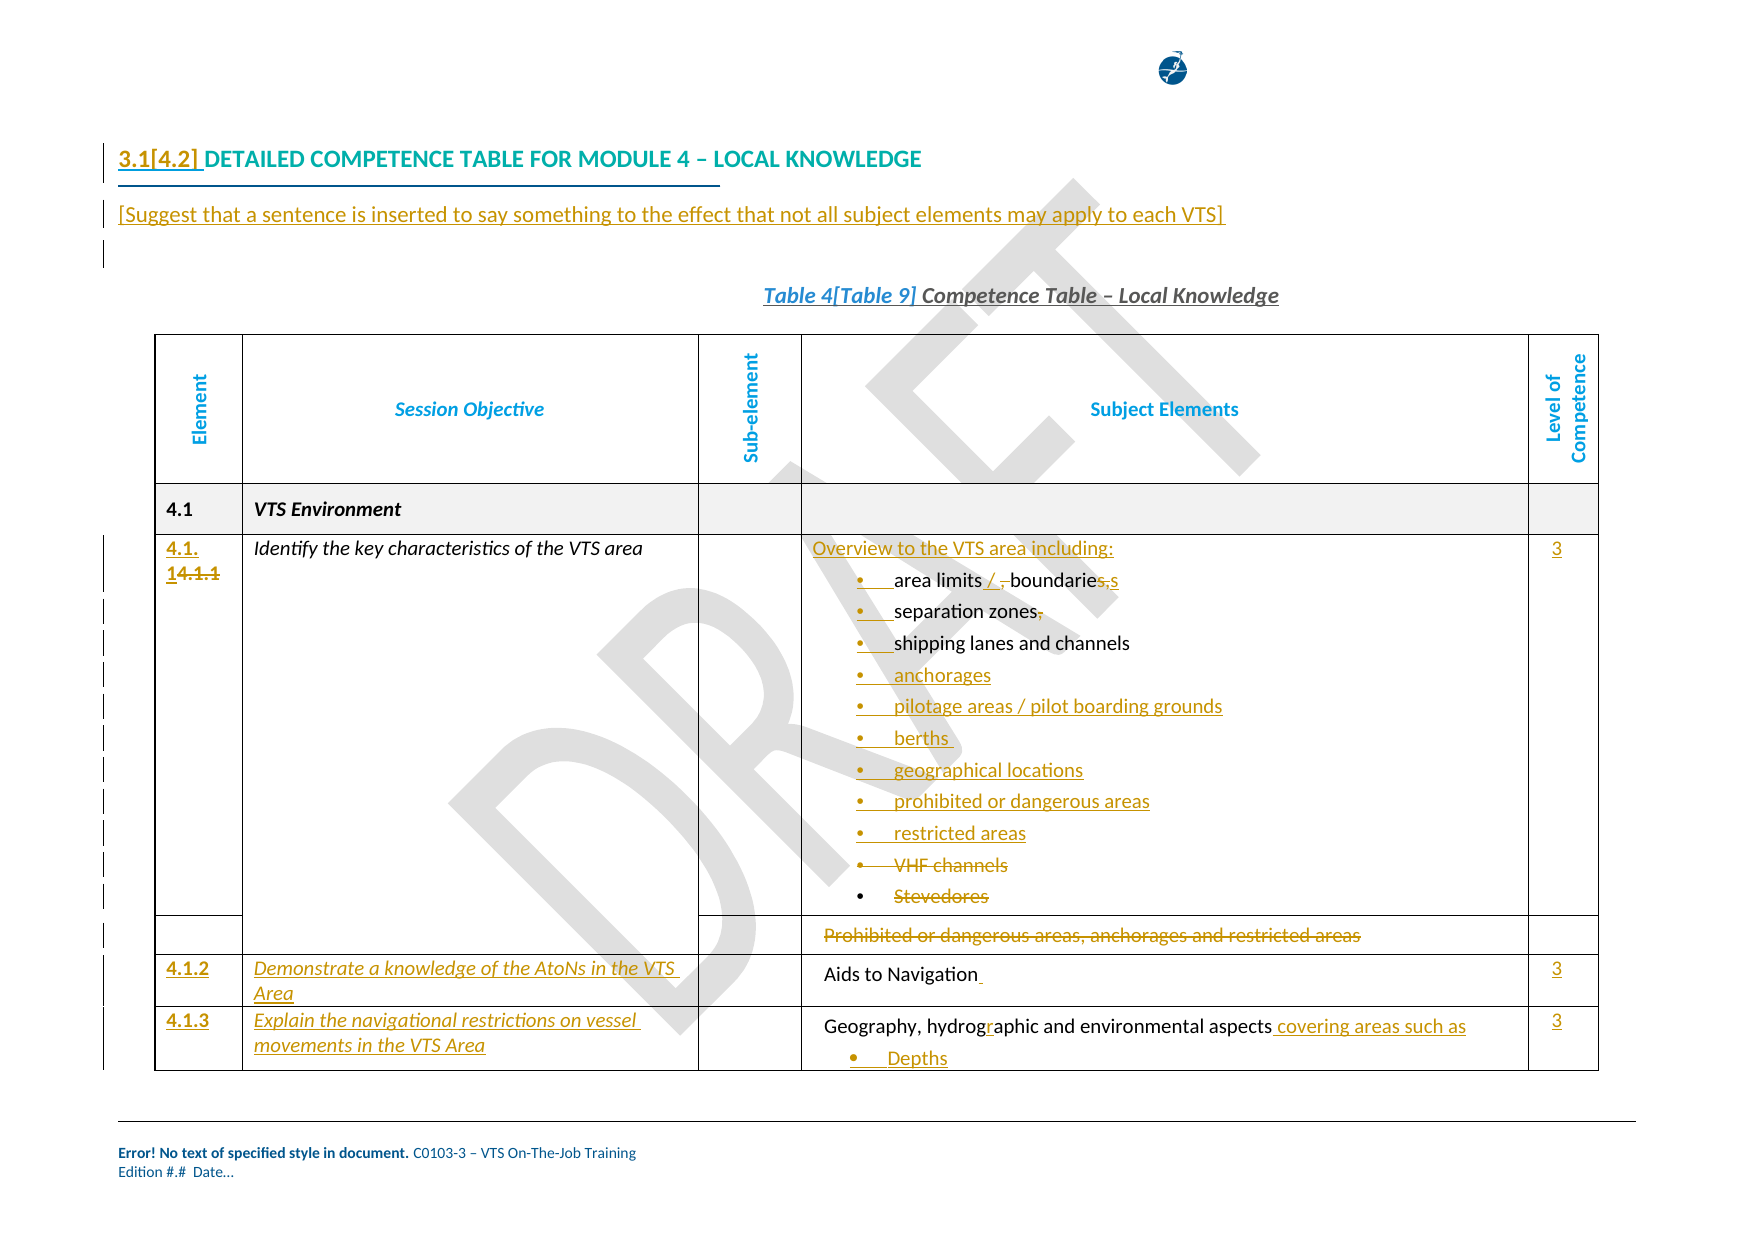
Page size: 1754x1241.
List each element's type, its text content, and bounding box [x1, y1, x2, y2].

table_cell [699, 1007, 801, 1070]
table_header Element [156, 335, 242, 483]
table_cell [699, 484, 801, 534]
table_cell Aids to Navigation [802, 955, 1528, 1006]
table_cell [156, 955, 242, 1006]
table_cell [156, 916, 242, 954]
table_cell [243, 1007, 698, 1070]
table_cell [156, 535, 242, 915]
table_cell [1529, 955, 1598, 1006]
table_cell VTS Environment [243, 484, 698, 534]
table_cell [699, 535, 801, 915]
picture [1127, 1, 1246, 120]
table_cell [1529, 1007, 1598, 1070]
table_cell [1529, 916, 1598, 954]
table_cell [1529, 484, 1598, 534]
table_cell [156, 1007, 242, 1070]
table_cell [699, 955, 801, 1006]
table_header Subject Elements [802, 335, 1528, 483]
text Competence Table – Local Knowledge [409, 281, 1636, 309]
table_header Sub-element [699, 335, 801, 483]
table_cell [243, 955, 698, 1006]
table_cell Identify the key characteristics of the VTS area [243, 535, 698, 954]
table_cell [1529, 535, 1598, 915]
table_cell Geography, hydrogaphic and environmental aspects [802, 1007, 1528, 1070]
subtitle DETAILED Competence table FOR MODULE 4 – Local Knowledge [118, 143, 1636, 174]
table_cell [802, 484, 1528, 534]
table_cell [802, 916, 1528, 954]
table_cell [699, 916, 801, 954]
table_cell 4.1 [156, 484, 242, 534]
table_header Level of Competence [1529, 335, 1598, 483]
table_cell area limitsboundarie separation zones shipping lanes and channels [802, 535, 1528, 915]
table_header Session Objective [243, 335, 698, 483]
